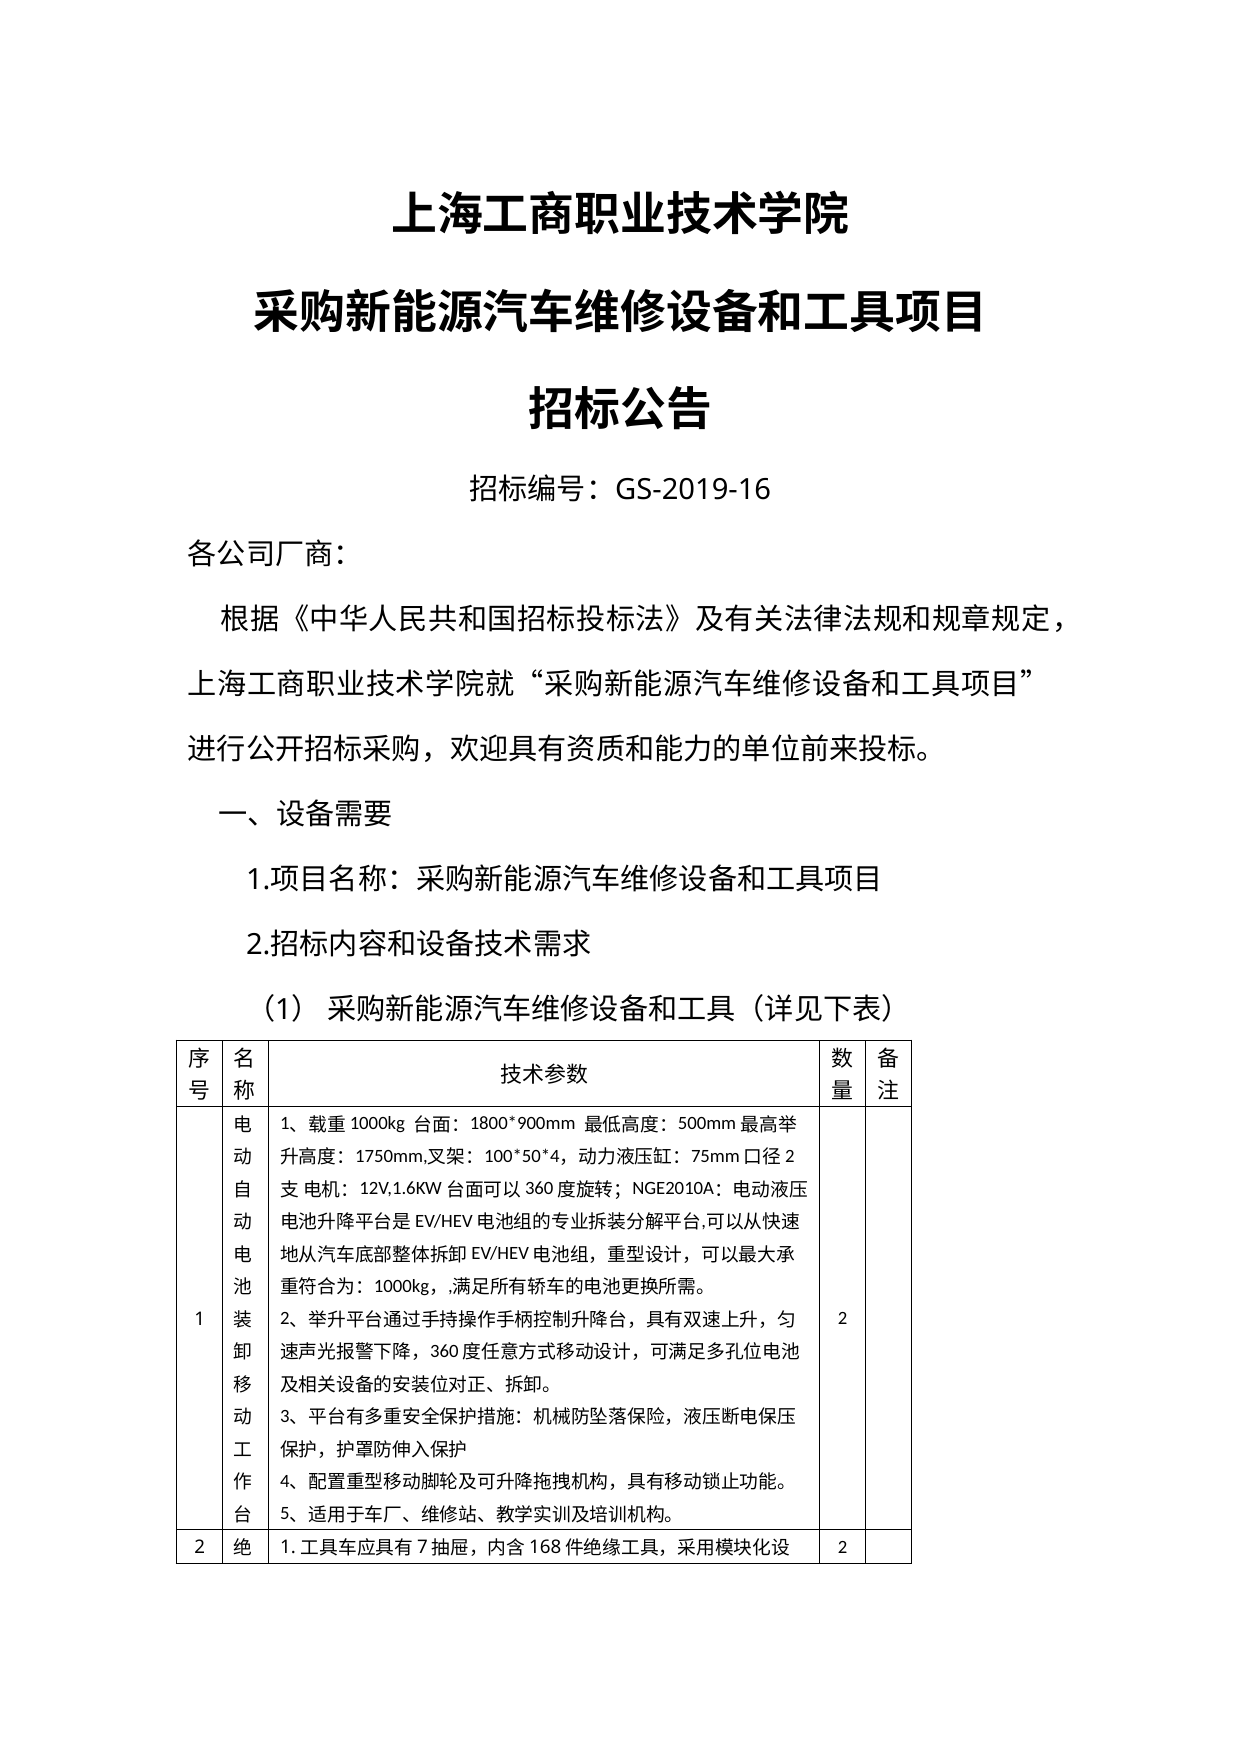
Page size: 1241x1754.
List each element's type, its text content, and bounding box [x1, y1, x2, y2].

table_cell [866, 1530, 911, 1563]
table_header 序号 [177, 1041, 222, 1106]
table_cell 绝缘工具（含工具车） [223, 1530, 268, 1563]
text （1） 采购新能源汽车维修设备和工具（详见下表） [187, 974, 1053, 1039]
table_cell 1 [177, 1107, 222, 1529]
table_cell [866, 1107, 911, 1529]
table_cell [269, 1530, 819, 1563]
table_header 数量 [820, 1041, 865, 1106]
text 一、设备需要 [187, 779, 1053, 844]
text 招标公告 [187, 357, 1053, 454]
table_cell 2 [820, 1107, 865, 1529]
text 2.招标内容和设备技术需求 [187, 909, 1053, 974]
text 上海工商职业技术学院 [187, 162, 1053, 259]
table_header 名 称 [223, 1041, 268, 1106]
table_cell 电动自动电池装卸移动工作台 [223, 1107, 268, 1529]
table_header 备注 [866, 1041, 911, 1106]
text 招标编号：GS-2019-16 [187, 454, 1053, 519]
table_cell 2 [820, 1530, 865, 1563]
text 根据《中华人民共和国招标投标法》及有关法律法规和规章规定，上海工商职业技术学院就“采购新能源汽车维修设备和工具项目”进行公开招标采购，欢迎具有资质和能力的单位前来投标。 [187, 584, 1053, 779]
table_cell 2 [177, 1530, 222, 1563]
text 各公司厂商： [187, 519, 1053, 584]
text 采购新能源汽车维修设备和工具项目 [187, 259, 1053, 357]
table_header 技术参数 [269, 1041, 819, 1106]
table_cell 1、载重1000kg 台面：1800*900mm 最低高度：500mm 最高举升高度：1750mm,叉架：100*50*4，动力液压缸：75mm口径2支 电机：12V,1.6KW 台面可以360度旋转；NGE2010A：电动液压电池升降平台是EV/HEV电池组的专业拆装分解平台,可以从快速地从汽车底部整体拆卸EV/HEV电池组，重型设计，可以最大承重符合为：1000kg，,满足所有轿车的电池更换所需。 2、举升平台通过手持操作手柄控制升降台，具有双速上升，匀速声光报警下降，360度任意方式移动设计，可满足多孔位电池及相关设备的安装位对正、拆卸。 3、平台有多重安全保护措施：机械防坠落保险，液压断电保压保护，护罩防伸入保护 4、配置重型移动脚轮及可升降拖拽机构，具有移动锁止功能。 5、适用于车厂、维修站、教学实训及培训机构。 [269, 1107, 819, 1529]
text 1.项目名称：采购新能源汽车维修设备和工具项目 [187, 844, 1053, 909]
